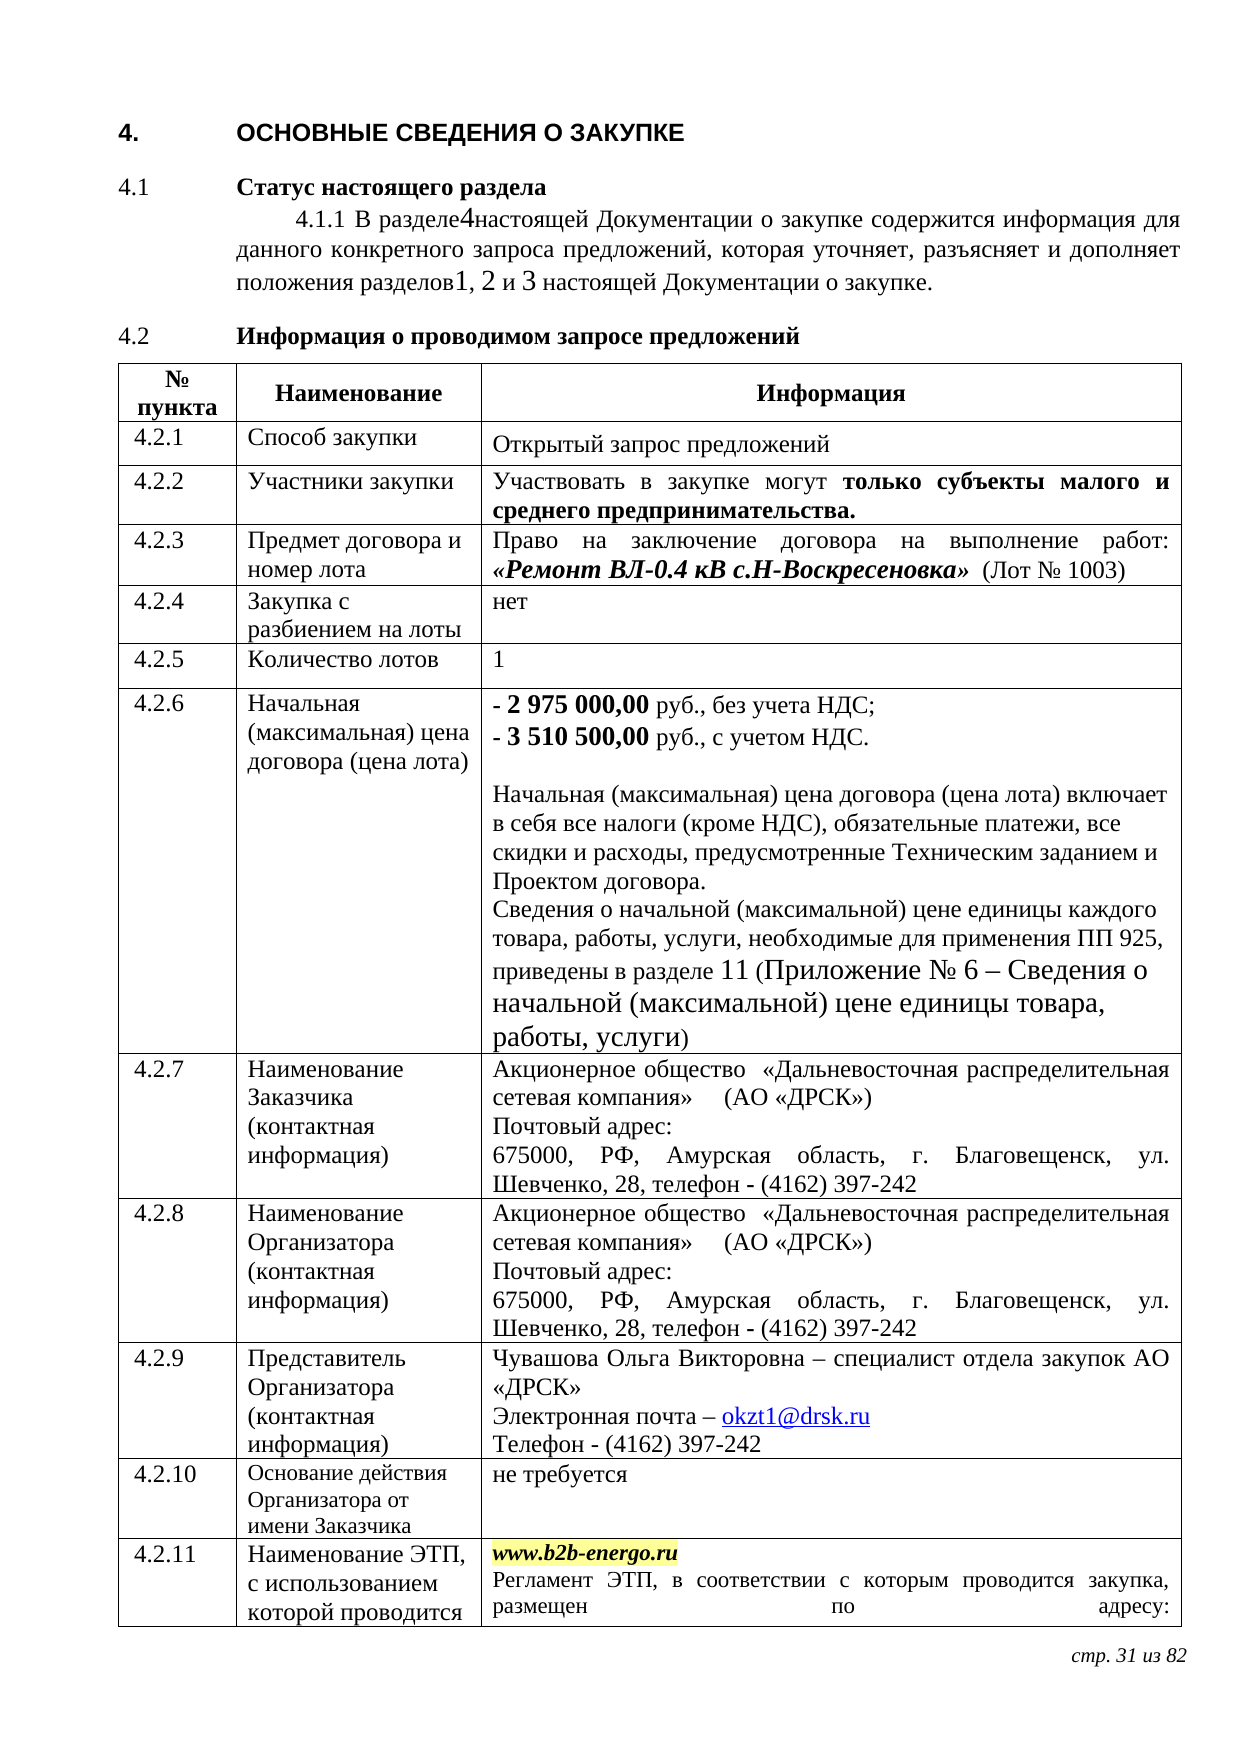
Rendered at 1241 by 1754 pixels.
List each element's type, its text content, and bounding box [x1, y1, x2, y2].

table_cell Предмет договора и номер лота [237, 525, 481, 585]
table_cell Право на заключение договора на выполнение работ: «Ремонт ВЛ-0.4 кВ с.Н-Воскресеновка» (Лот № 1003) [482, 525, 1181, 585]
table_header № пункта [119, 364, 236, 421]
table_cell Участники закупки [237, 466, 481, 524]
table_cell 1 [482, 644, 1181, 687]
subtitle Информация о проводимом запросе предложений [118, 321, 1181, 350]
table_cell Наименование Организатора (контактная информация) [237, 1199, 481, 1342]
table_cell [119, 422, 236, 465]
table_cell [119, 1539, 236, 1626]
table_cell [237, 1539, 481, 1626]
table_cell Чувашова Ольга Викторовна – специалист отдела закупок АО «ДРСК» Электронная почта – okzt1@drsk.ru Телефон - (4162) 397-242 [482, 1343, 1181, 1458]
table_cell [119, 525, 236, 585]
table_cell - 2 975 000,00 руб., без учета НДС; - 3 510 500,00 руб., с учетом НДС. Начальная (максимальная) цена договора (цена лота) включает в себя все налоги (кроме НДС), обязательные платежи, все скидки и расходы, предусмотренные Техническим заданием и Проектом договора. Сведения о начальной (максимальной) цене единицы каждого товара, работы, услуги, необходимые для применения ПП 925, приведены в разделе 11 (Приложение № 6 – Сведения о начальной (максимальной) цене единицы товара, работы, услуги) [482, 689, 1181, 1053]
table_cell Количество лотов [237, 644, 481, 687]
table_header Информация [482, 364, 1181, 421]
table_cell [119, 466, 236, 524]
table_header Наименование [237, 364, 481, 421]
subtitle ОСНОВНЫЕ СВЕДЕНИЯ О ЗАКУПКЕ [118, 118, 1181, 147]
table_cell [119, 644, 236, 687]
subtitle Статус настоящего раздела [118, 172, 1181, 201]
table_cell Начальная (максимальная) цена договора (цена лота) [237, 689, 481, 1053]
table_cell Способ закупки [237, 422, 481, 465]
table_cell [119, 586, 236, 643]
table_cell Акционерное общество «Дальневосточная распределительная сетевая компания» (АО «ДРСК») Почтовый адрес: 675000, РФ, Амурская область, г. Благовещенск, ул. Шевченко, 28, телефон - (4162) 397-242 [482, 1054, 1181, 1197]
table_cell не требуется [482, 1459, 1181, 1538]
table_cell [119, 1343, 236, 1458]
table_cell Участвовать в закупке могут только субъекты малого и среднего предпринимательства. [482, 466, 1181, 524]
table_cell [482, 1539, 1181, 1626]
table_cell Закупка с разбиением на лоты [237, 586, 481, 643]
table_cell Акционерное общество «Дальневосточная распределительная сетевая компания» (АО «ДРСК») Почтовый адрес: 675000, РФ, Амурская область, г. Благовещенск, ул. Шевченко, 28, телефон - (4162) 397-242 [482, 1199, 1181, 1342]
table_cell [119, 689, 236, 1053]
text В разделе4настоящей Документации о закупке содержится информация для данного конкретного запроса предложений, которая уточняет, разъясняет и дополняет положения разделов1, 2 и 3 настоящей Документации о закупке. [236, 201, 1181, 296]
table_cell Основание действия Организатора от имени Заказчика [237, 1459, 481, 1538]
table_cell Представитель Организатора (контактная информация) [237, 1343, 481, 1458]
table_cell Открытый запрос предложений [482, 422, 1181, 465]
table_cell [119, 1199, 236, 1342]
table_cell [119, 1459, 236, 1538]
table_cell [119, 1054, 236, 1197]
table_cell нет [482, 586, 1181, 643]
table_cell Наименование Заказчика (контактная информация) [237, 1054, 481, 1197]
